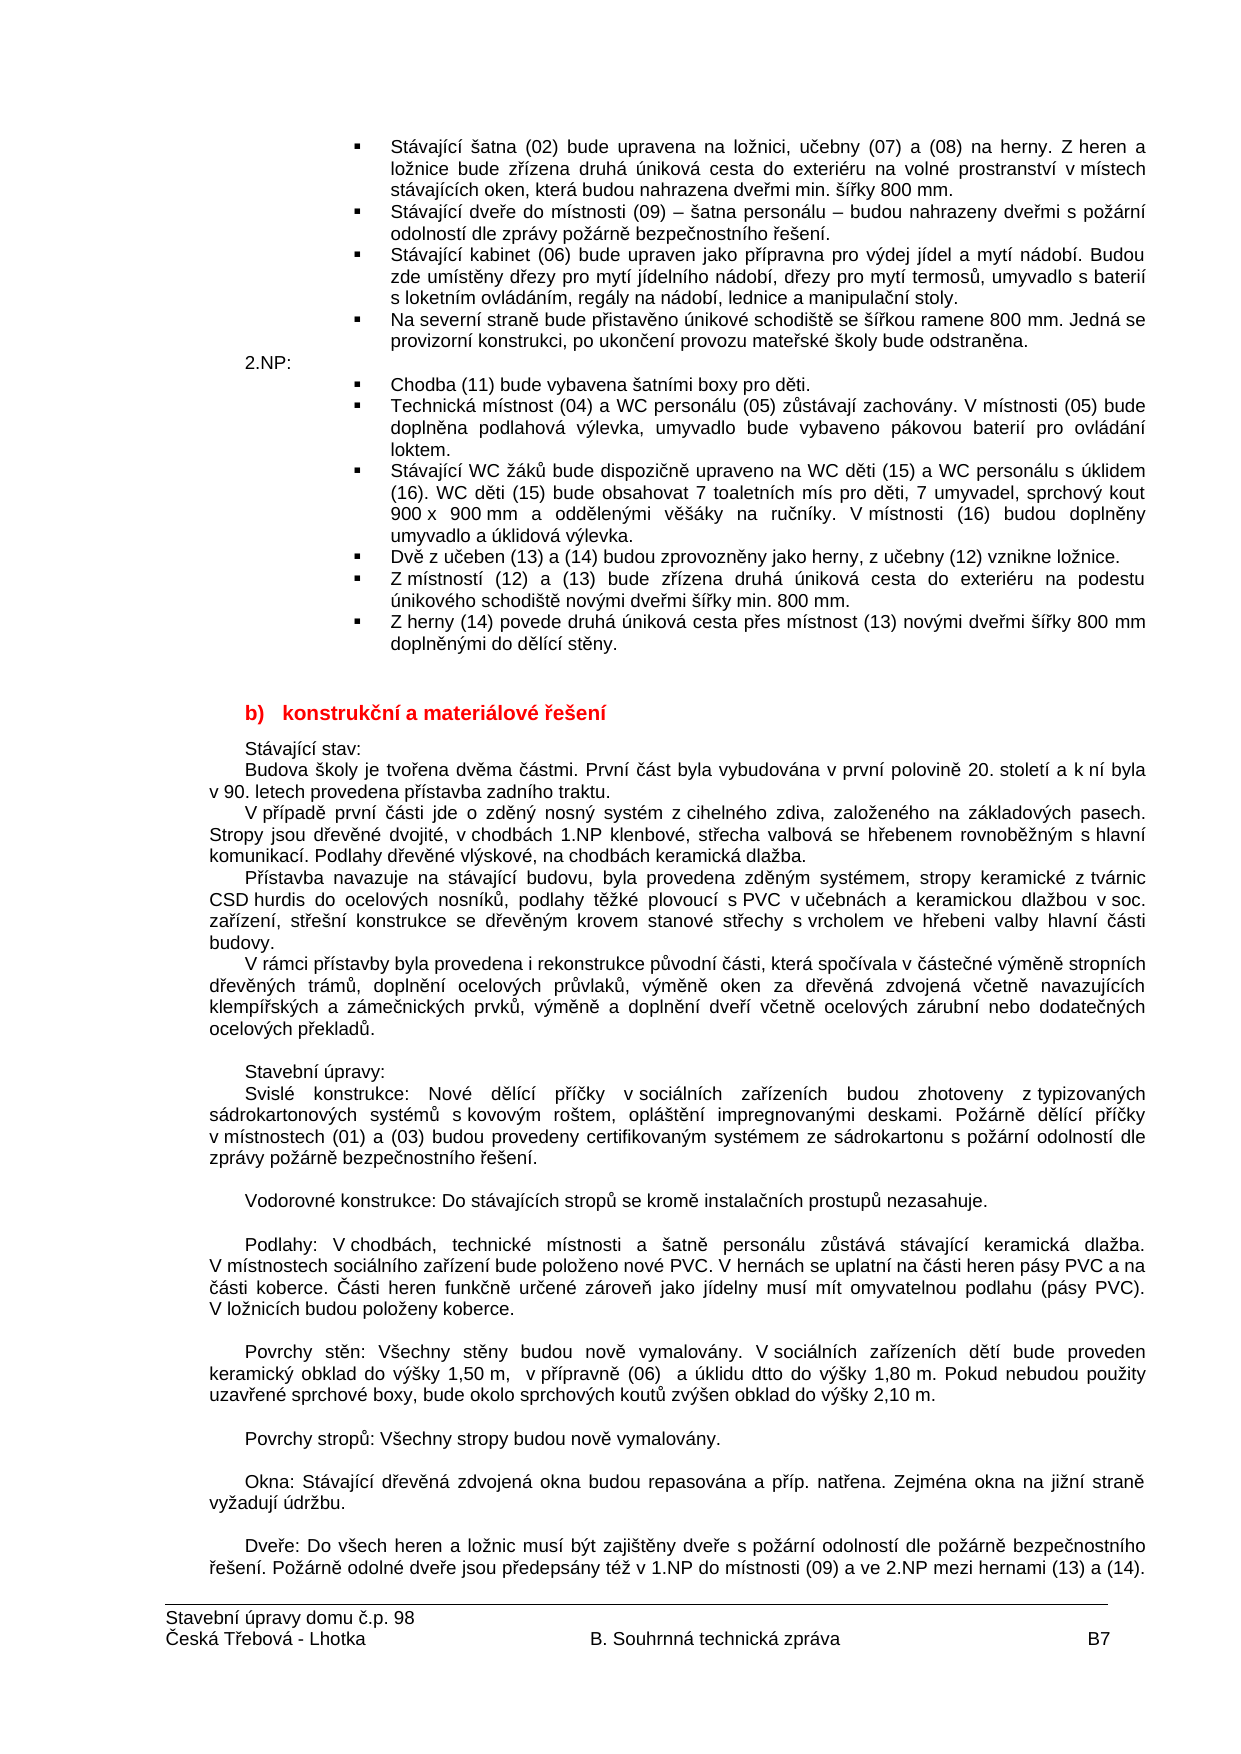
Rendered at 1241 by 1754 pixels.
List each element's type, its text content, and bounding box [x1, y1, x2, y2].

list Stávající šatna (02) bude upravena na ložnici, učebny (07) a (08) na herny. Z heren a ložnice bude zřízena druhá úniková cesta do exteriéru na volné prostranství v místech stávajících oken, která budou nahrazena dveřmi min. šířky 800 mm. [353, 136, 1146, 201]
list Chodba (11) bude vybavena šatními boxy pro děti. [353, 373, 1146, 395]
text V případě první části jde o zděný nosný systém z cihelného zdiva, založeného na základových pasech. Stropy jsou dřevěné dvojité, v chodbách 1.NP klenbové, střecha valbová se hřebenem rovnoběžným s hlavní komunikací. Podlahy dřevěné vlýskové, na chodbách keramická dlažba. [209, 802, 1146, 867]
list konstrukční a materiálové řešení [244, 701, 1146, 725]
text Stávající stav: [209, 737, 1146, 759]
text Povrchy stropů: Všechny stropy budou nově vymalovány. [209, 1427, 1146, 1449]
list Stávající dveře do místnosti (09) – šatna personálu – budou nahrazeny dveřmi s požární odolností dle zprávy požárně bezpečnostního řešení. [353, 201, 1146, 244]
text Okna: Stávající dřevěná zdvojená okna budou repasována a příp. natřena. Zejména okna na jižní straně vyžadují údržbu. [209, 1471, 1146, 1514]
list Stávající WC žáků bude dispozičně upraveno na WC děti (15) a WC personálu s úklidem (16). WC děti (15) bude obsahovat 7 toaletních mís pro děti, 7 umyvadel, sprchový kout 900 x 900 mm a oddělenými věšáky na ručníky. V místnosti (16) budou doplněny umyvadlo a úklidová výlevka. [353, 460, 1146, 546]
list Na severní straně bude přistavěno únikové schodiště se šířkou ramene 800 mm. Jedná se provizorní konstrukci, po ukončení provozu mateřské školy bude odstraněna. [353, 309, 1146, 352]
list Stávající kabinet (06) bude upraven jako přípravna pro výdej jídel a mytí nádobí. Budou zde umístěny dřezy pro mytí jídelního nádobí, dřezy pro mytí termosů, umyvadlo s baterií s loketním ovládáním, regály na nádobí, lednice a manipulační stoly. [353, 244, 1146, 309]
list Z místností (12) a (13) bude zřízena druhá úniková cesta do exteriéru na podestu únikového schodiště novými dveřmi šířky min. 800 mm. [353, 568, 1146, 611]
text 2.NP: [209, 352, 1146, 373]
text Budova školy je tvořena dvěma částmi. První část byla vybudována v první polovině 20. století a k ní byla v 90. letech provedena přístavba zadního traktu. [209, 759, 1146, 802]
text Stavební úpravy: [209, 1061, 1146, 1082]
text Svislé konstrukce: Nové dělící příčky v sociálních zařízeních budou zhotoveny z typizovaných sádrokartonových systémů s kovovým roštem, opláštění impregnovanými deskami. Požárně dělící příčky v místnostech (01) a (03) budou provedeny certifikovaným systémem ze sádrokartonu s požární odolností dle zprávy požárně bezpečnostního řešení. [209, 1082, 1146, 1169]
text Povrchy stěn: Všechny stěny budou nově vymalovány. V sociálních zařízeních dětí bude proveden keramický obklad do výšky 1,50 m, v přípravně (06) a úklidu dtto do výšky 1,80 m. Pokud nebudou použity uzavřené sprchové boxy, bude okolo sprchových koutů zvýšen obklad do výšky 2,10 m. [209, 1341, 1146, 1406]
text Přístavba navazuje na stávající budovu, byla provedena zděným systémem, stropy keramické z tvárnic CSD hurdis do ocelových nosníků, podlahy těžké plovoucí s PVC v učebnách a keramickou dlažbou v soc. zařízení, střešní konstrukce se dřevěným krovem stanové střechy s vrcholem ve hřebeni valby hlavní části budovy. [209, 867, 1146, 953]
text Podlahy: V chodbách, technické místnosti a šatně personálu zůstává stávající keramická dlažba. V místnostech sociálního zařízení bude položeno nové PVC. V hernách se uplatní na části heren pásy PVC a na části koberce. Části heren funkčně určené zároveň jako jídelny musí mít omyvatelnou podlahu (pásy PVC). V ložnicích budou položeny koberce. [209, 1233, 1146, 1319]
text Vodorovné konstrukce: Do stávajících stropů se kromě instalačních prostupů nezasahuje. [209, 1190, 1146, 1212]
list Dvě z učeben (13) a (14) budou zprovozněny jako herny, z učebny (12) vznikne ložnice. [353, 546, 1146, 568]
list Z herny (14) povede druhá úniková cesta přes místnost (13) novými dveřmi šířky 800 mm doplněnými do dělící stěny. [353, 611, 1146, 654]
text V rámci přístavby byla provedena i rekonstrukce původní části, která spočívala v částečné výměně stropních dřevěných trámů, doplnění ocelových průvlaků, výměně oken za dřevěná zdvojená včetně navazujících klempířských a zámečnických prvků, výměně a doplnění dveří včetně ocelových zárubní nebo dodatečných ocelových překladů. [209, 953, 1146, 1039]
